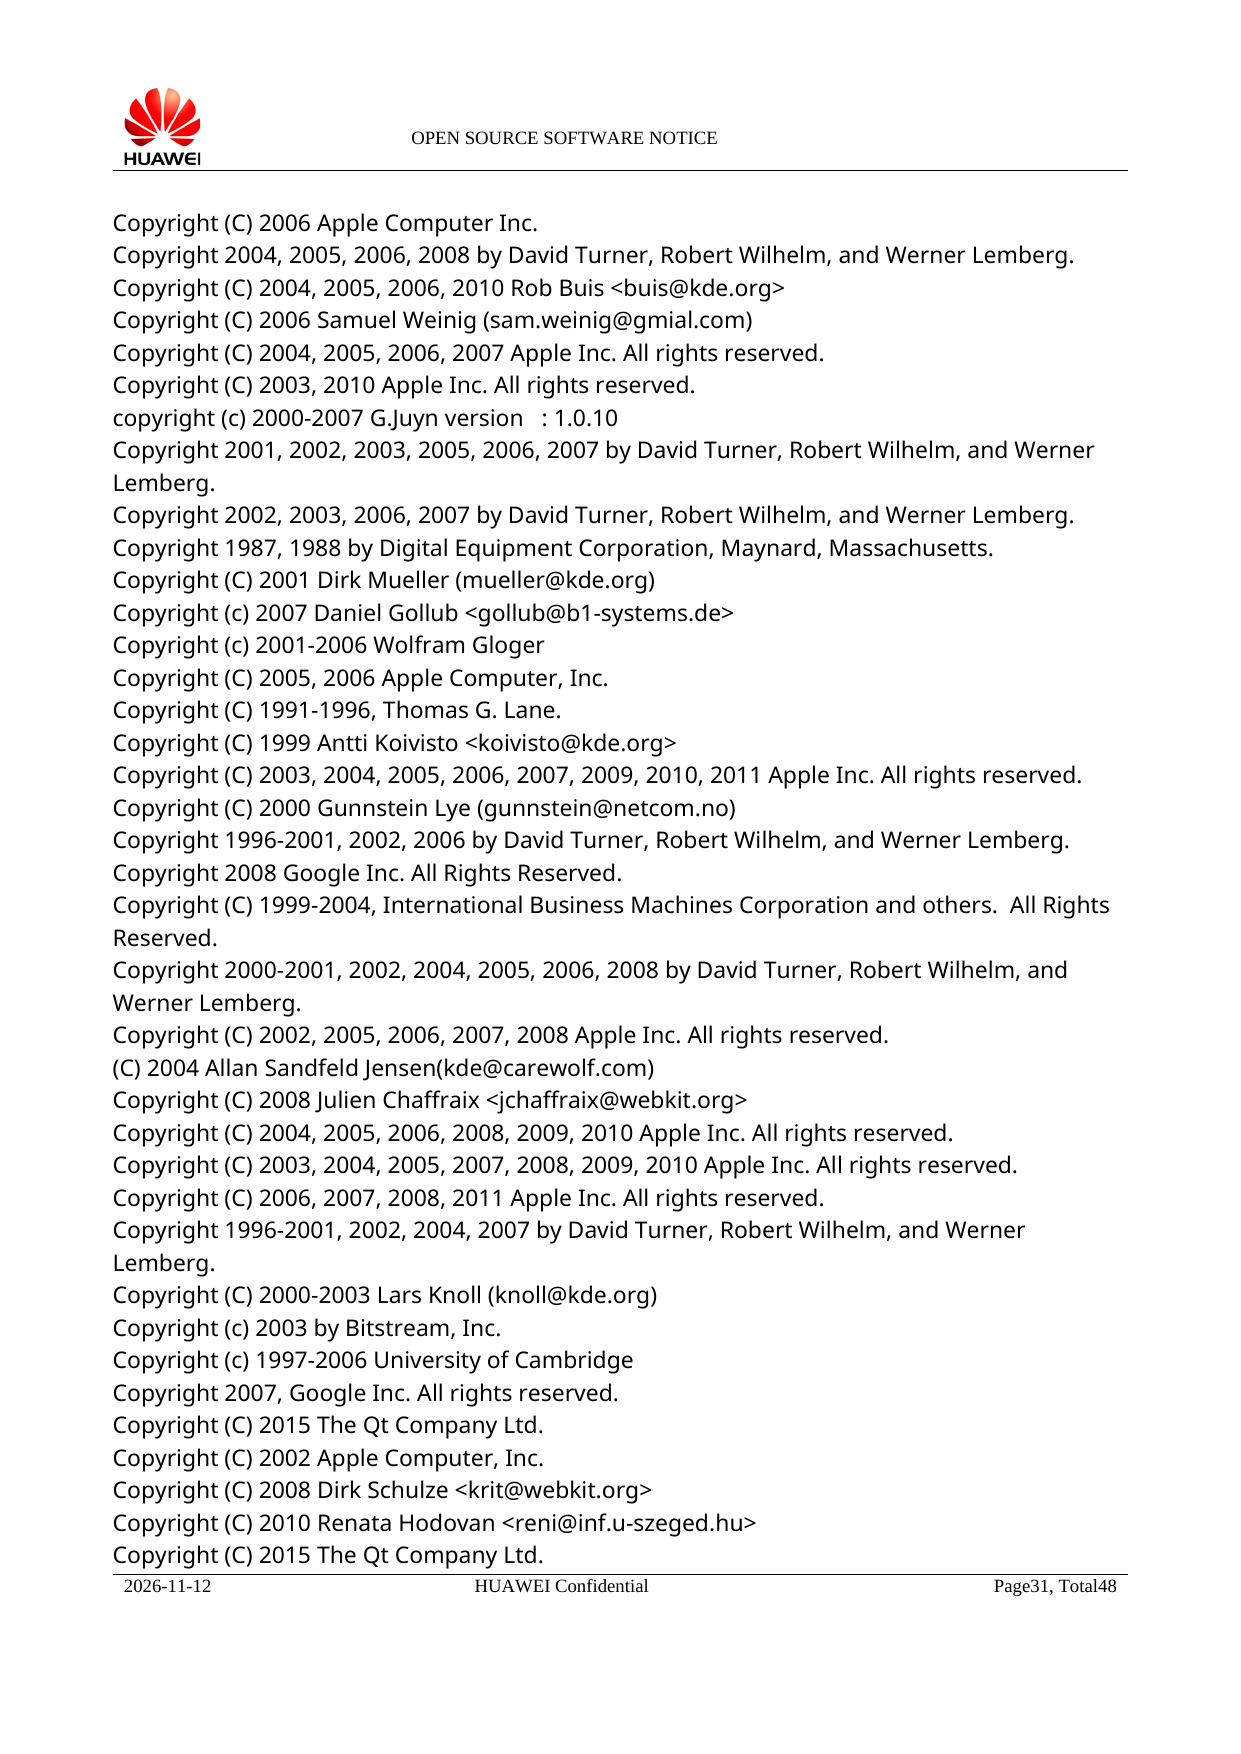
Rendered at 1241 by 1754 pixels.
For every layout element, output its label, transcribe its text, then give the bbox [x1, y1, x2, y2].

picture [124, 88, 201, 165]
